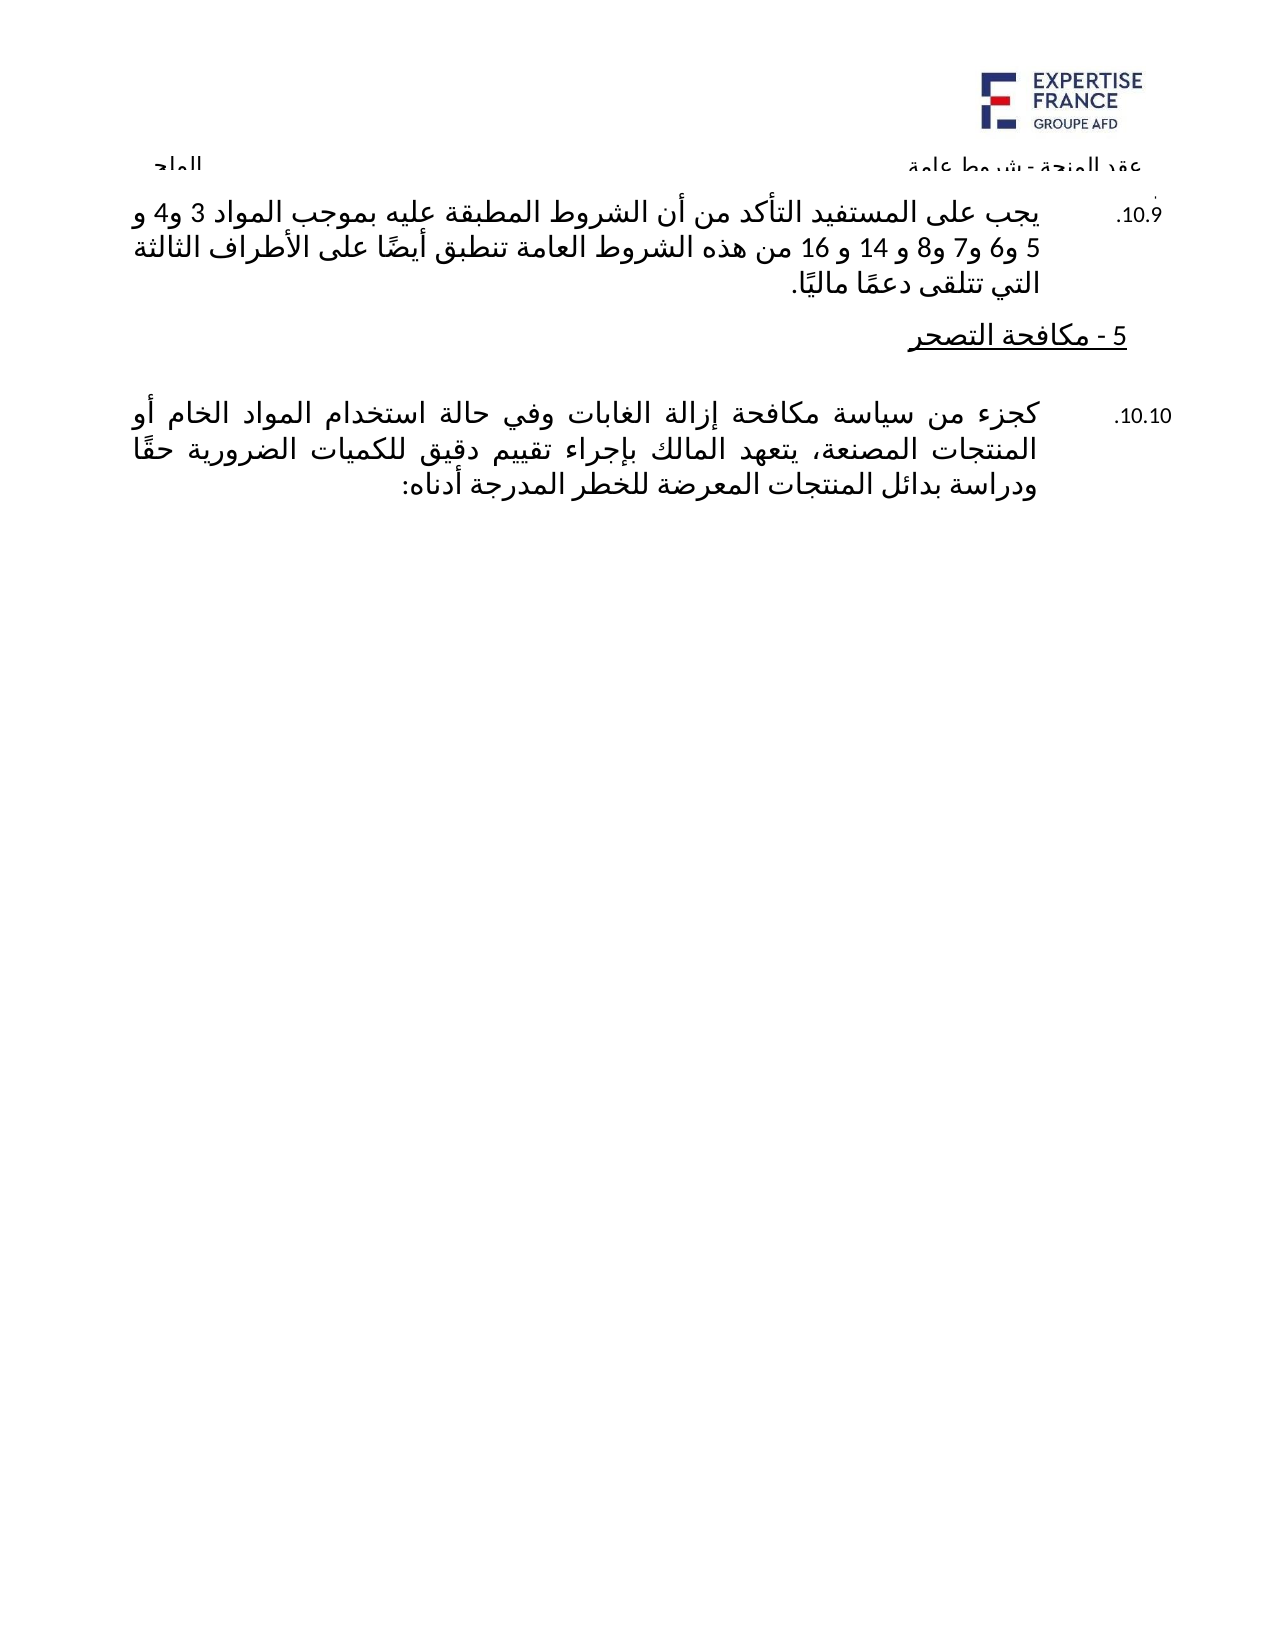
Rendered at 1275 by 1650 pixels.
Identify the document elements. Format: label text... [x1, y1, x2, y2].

picture [975, 66, 1147, 139]
list كجزء من سياسة مكافحة إزالة الغابات وفي حالة استخدام المواد الخام أو المنتجات المصنعة، يتعهد المالك بإجراء تقييم دقيق للكميات الضرورية حقًا ودراسة بدائل المنتجات المعرضة للخطر المدرجة أدناه: [132, 395, 1114, 502]
list يجب على المستفيد التأكد من أن الشروط المطبقة عليه بموجب المواد 3 و4 و5 و6 و7 و8 و 14 و 16 من هذه الشروط العامة تنطبق أيضًا على الأطراف الثالثة التي تتلقى دعمًا ماليًا. [132, 194, 1116, 301]
text 5 - مكافحة التصحر [96, 317, 1127, 353]
